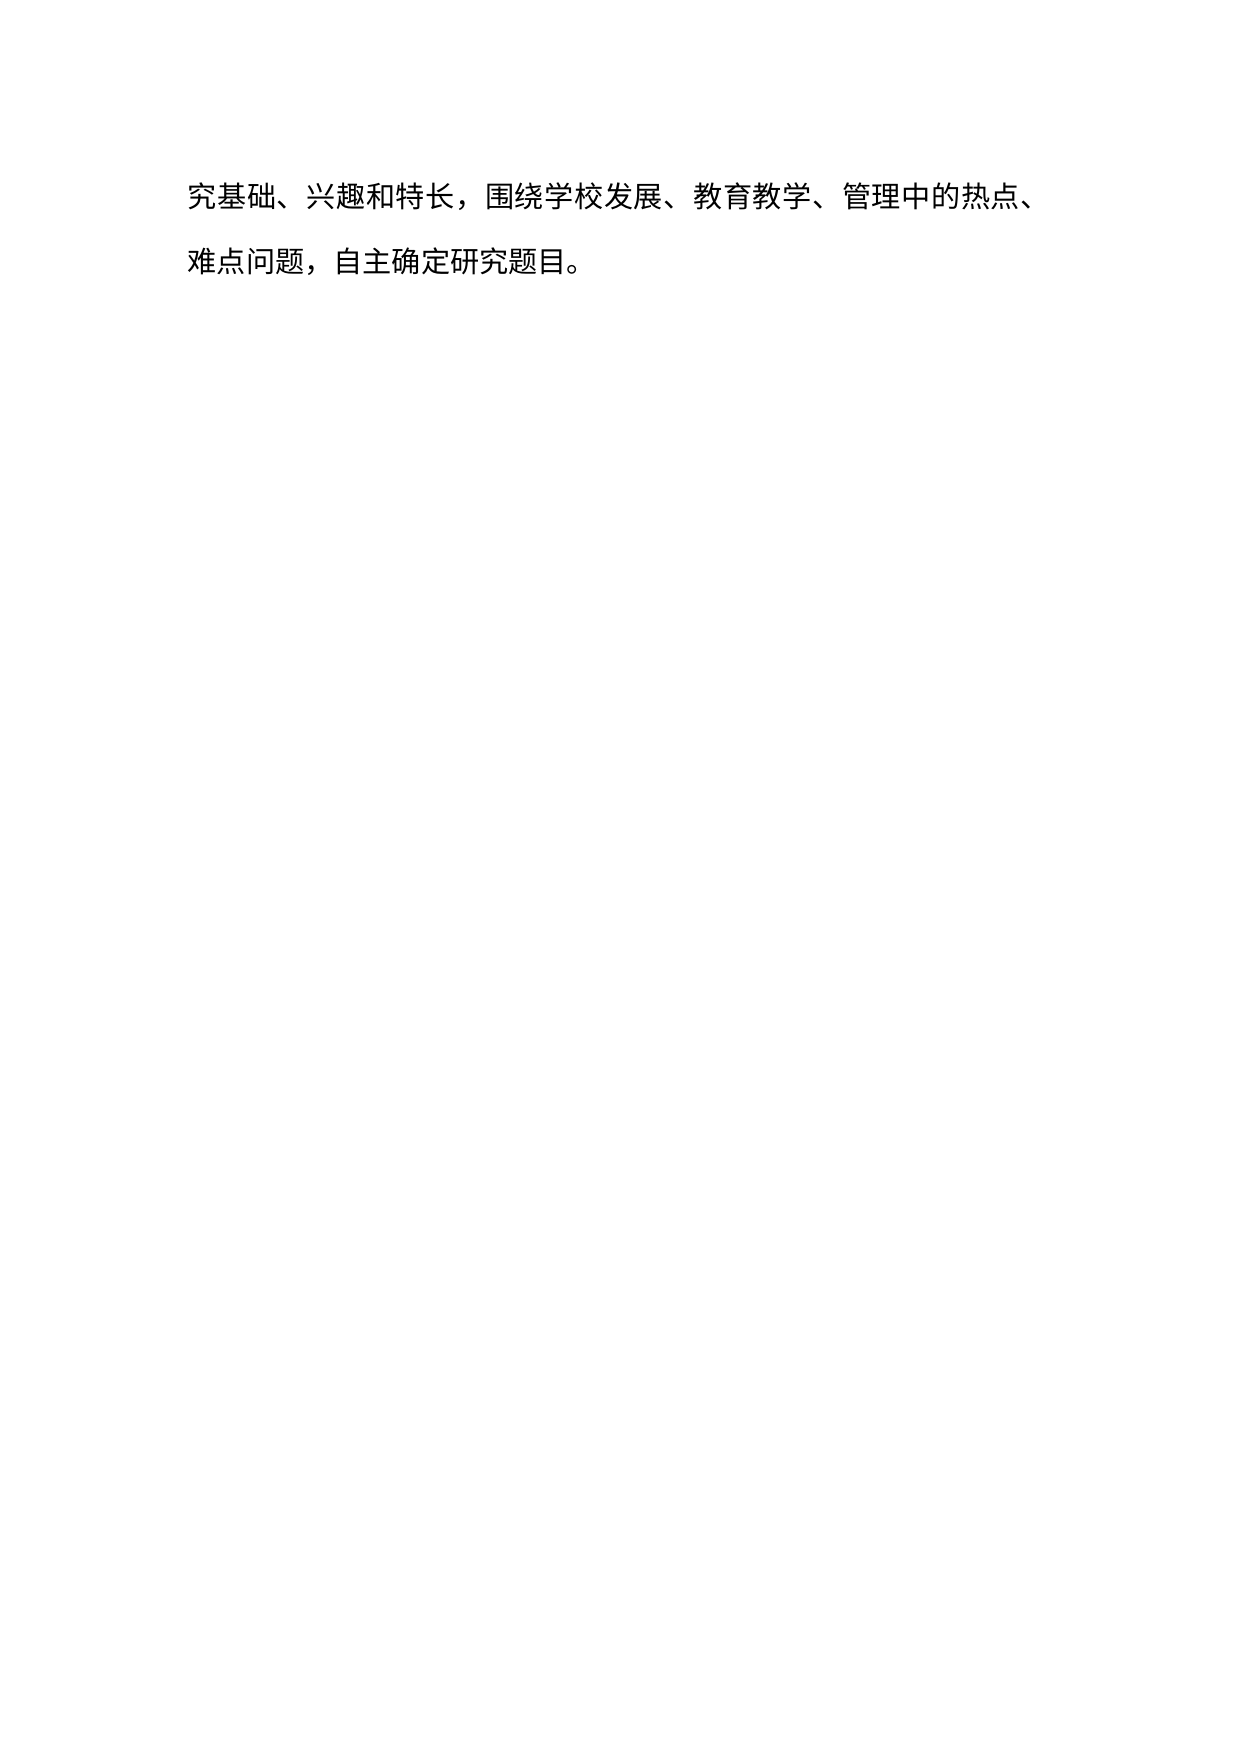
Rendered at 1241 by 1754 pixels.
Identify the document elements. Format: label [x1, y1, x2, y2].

text [187, 162, 1053, 292]
